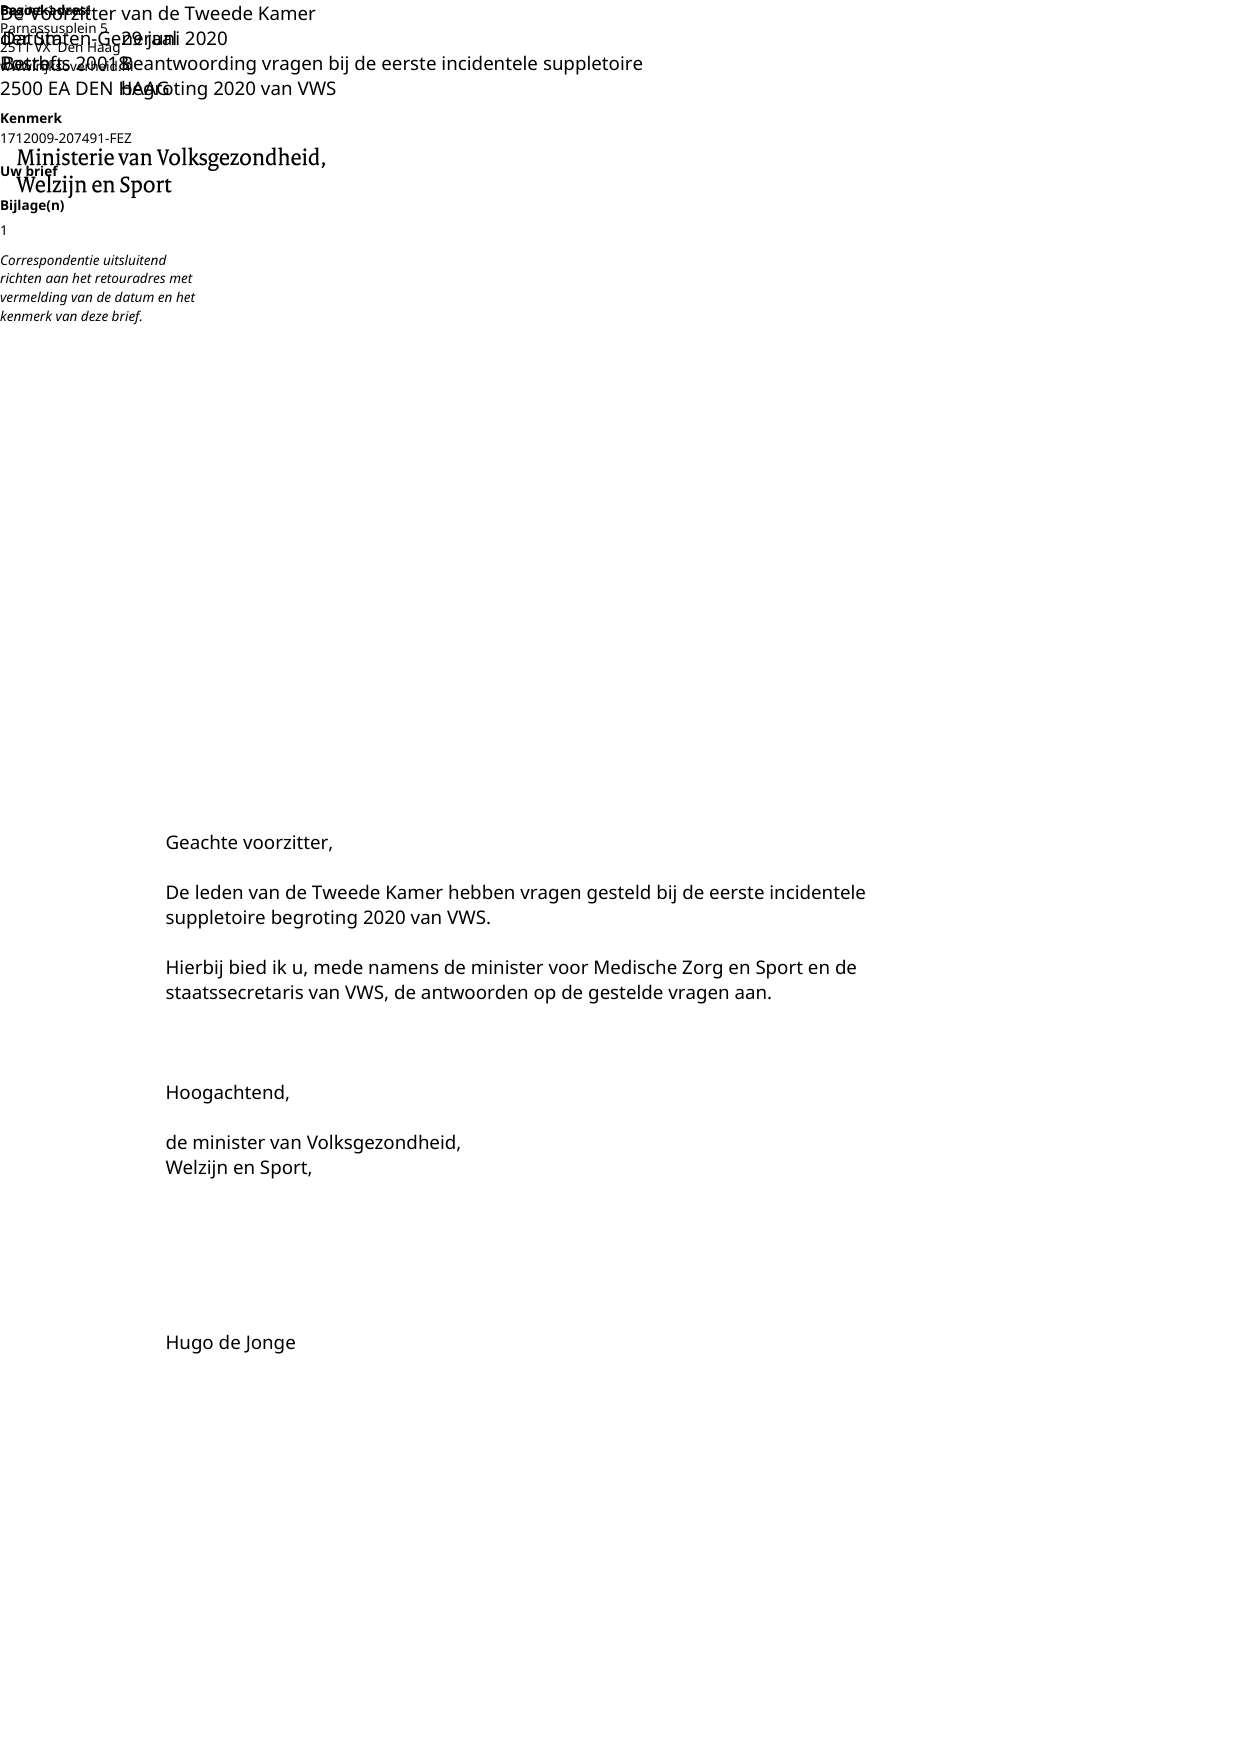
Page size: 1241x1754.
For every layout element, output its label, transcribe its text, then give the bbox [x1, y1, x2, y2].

picture [0, 0, 384, 260]
text Hoogachtend, [165, 1079, 951, 1104]
text de minister van Volksgezondheid, [165, 1129, 951, 1154]
text Hugo de Jonge [165, 1229, 951, 1354]
text De leden van de Tweede Kamer hebben vragen gesteld bij de eerste incidentele suppletoire begroting 2020 van VWS. [165, 879, 951, 929]
text Hierbij bied ik u, mede namens de minister voor Medische Zorg en Sport en de staatssecretaris van VWS, de antwoorden op de gestelde vragen aan. [165, 954, 951, 1004]
text Geachte voorzitter, [165, 829, 951, 854]
text Welzijn en Sport, [165, 1154, 951, 1204]
